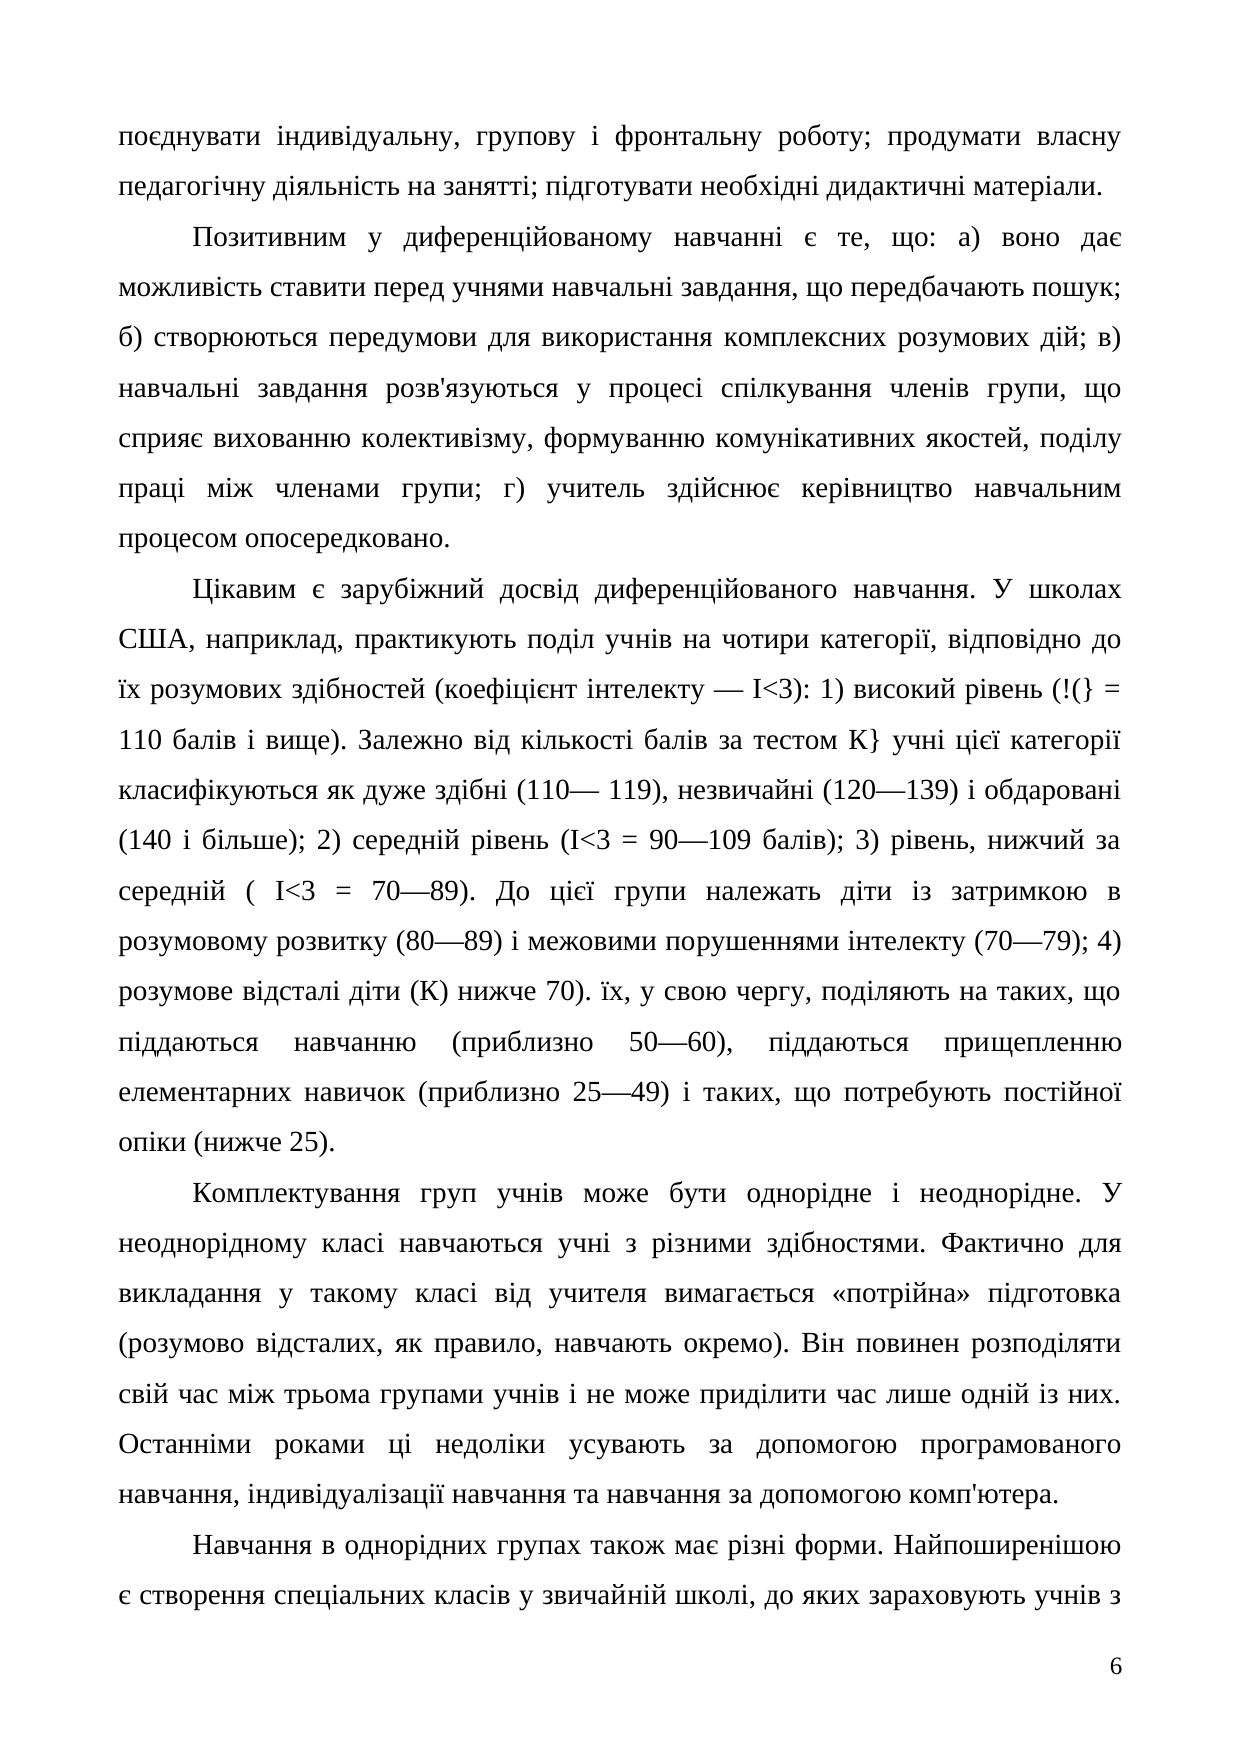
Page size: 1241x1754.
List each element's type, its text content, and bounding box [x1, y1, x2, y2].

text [118, 1527, 1122, 1611]
text Позитивним у диференційованому навчанні є те, що: а) воно дає можливість ставити перед учнями навчальні завдання, що передбачають пошук; б) створюються передумови для використання комплексних розумових дій; в) навчальні завдання розв'язуються у процесі спілкування членів групи, що сприяє вихованню колективізму, формуванню комунікативних якостей, поділу праці між членами групи; г) учитель здійснює керівництво навчальним процесом опосередковано. [118, 219, 1122, 554]
text Комплектування груп учнів може бути однорідне і неоднорідне. У неоднорідному класі навчаються учні з різними здібностями. Фактично для викладання у такому класі від учителя вимагається «потрійна» підготовка (розумово відсталих, як правило, навчають окремо). Він повинен розподіляти свій час між трьома групами учнів і не може приділити час лише одній із них. Останніми роками ці недоліки усувають за допомогою програмованого навчання, індивідуалізації навчання та навчання за допомогою комп'ютера. [118, 1175, 1122, 1510]
text Цікавим є зарубіжний досвід диференційованого навчання. У школах США, наприклад, практикують поділ учнів на чотири категорії, відповідно до їх розумових здібностей (коефіцієнт інтелекту — І<3): 1) високий рівень (!(} = 110 балів і вище). Залежно від кількості балів за тестом К} учні цієї категорії класифікуються як дуже здібні (110— 119), незвичайні (120—139) і обдаровані (140 і більше); 2) середній рівень (І<3 = 90—109 балів); 3) рівень, нижчий за середній ( І<3 = 70—89). До цієї групи належать діти із затримкою в розумовому розвитку (80—89) і межовими порушеннями інтелекту (70—79); 4) розумове відсталі діти (К) нижче 70). їх, у свою чергу, поділяють на таких, що піддаються навчанню (приблизно 50—60), піддаються прищепленню елементарних навичок (приблизно 25—49) і таких, що потребують постійної опіки (нижче 25). [118, 571, 1122, 1158]
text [118, 118, 1122, 202]
